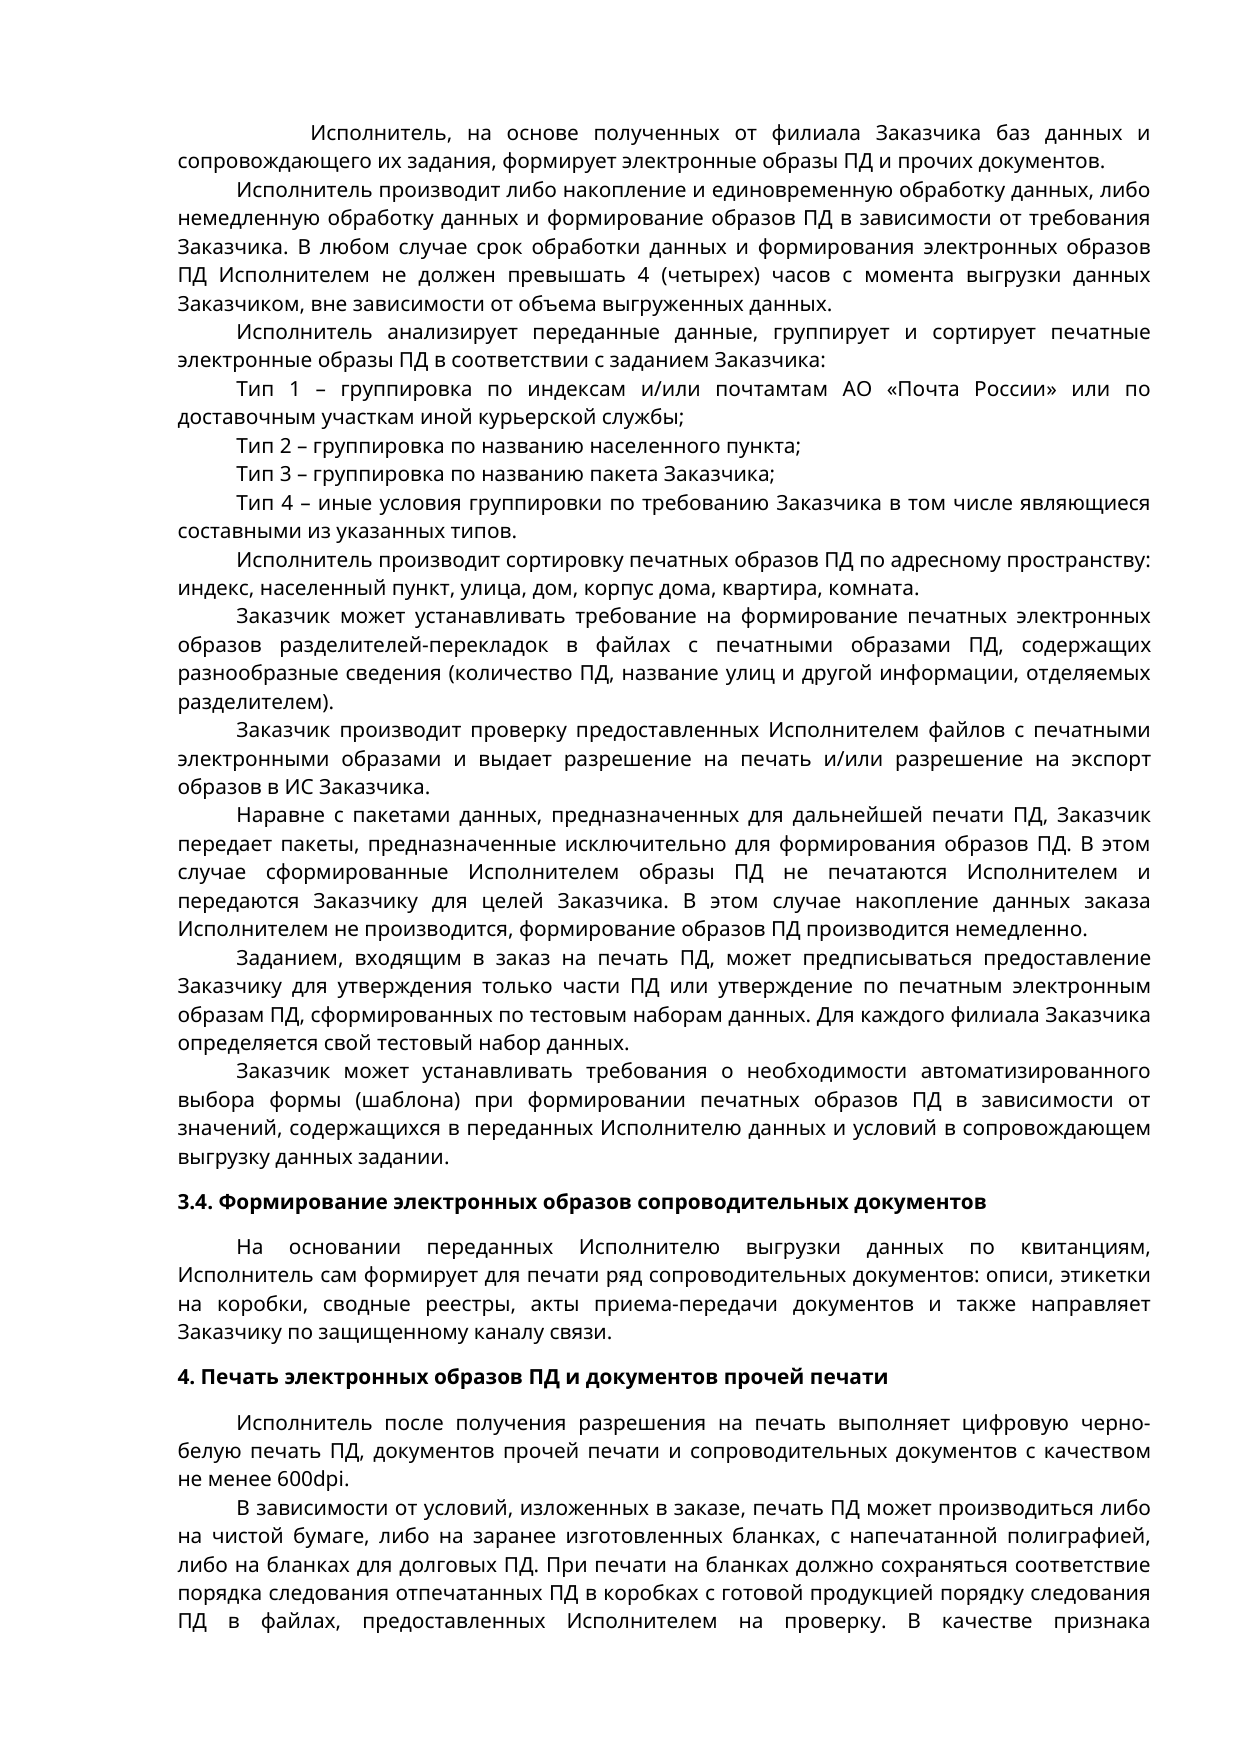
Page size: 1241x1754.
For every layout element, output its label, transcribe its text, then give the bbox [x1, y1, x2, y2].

text Тип 3 – группировка по названию пакета Заказчика; [177, 459, 1152, 488]
text Тип 4 – иные условия группировки по требованию Заказчика в том числе являющиеся составными из указанных типов. [177, 488, 1152, 545]
text Заказчик производит проверку предоставленных Исполнителем файлов с печатными электронными образами и выдает разрешение на печать и/или разрешение на экспорт образов в ИС Заказчика. [177, 715, 1152, 801]
text Исполнитель, на основе полученных от филиала Заказчика баз данных и сопровождающего их задания, формирует электронные образы ПД и прочих документов. [177, 118, 1152, 175]
text Наравне с пакетами данных, предназначенных для дальнейшей печати ПД, Заказчик передает пакеты, предназначенные исключительно для формирования образов ПД. В этом случае сформированные Исполнителем образы ПД не печатаются Исполнителем и передаются Заказчику для целей Заказчика. В этом случае накопление данных заказа Исполнителем не производится, формирование образов ПД производится немедленно. [177, 801, 1152, 943]
text Исполнитель анализирует переданные данные, группирует и сортирует печатные электронные образы ПД в соответствии с заданием Заказчика: [177, 317, 1152, 374]
text Исполнитель производит сортировку печатных образов ПД по адресному пространству: индекс, населенный пункт, улица, дом, корпус дома, квартира, комната. [177, 545, 1152, 602]
text Заказчик может устанавливать требования о необходимости автоматизированного выбора формы (шаблона) при формировании печатных образов ПД в зависимости от значений, содержащихся в переданных Исполнителю данных и условий в сопровождающем выгрузку данных задании. [177, 1057, 1152, 1170]
text 3.4. Формирование электронных образов сопроводительных документов [177, 1187, 1152, 1215]
text Заданием, входящим в заказ на печать ПД, может предписываться предоставление Заказчику для утверждения только части ПД или утверждение по печатным электронным образам ПД, сформированных по тестовым наборам данных. Для каждого филиала Заказчика определяется свой тестовый набор данных. [177, 943, 1152, 1057]
text Исполнитель производит либо накопление и единовременную обработку данных, либо немедленную обработку данных и формирование образов ПД в зависимости от требования Заказчика. В любом случае срок обработки данных и формирования электронных образов ПД Исполнителем не должен превышать 4 (четырех) часов с момента выгрузки данных Заказчиком, вне зависимости от объема выгруженных данных. [177, 175, 1152, 317]
text На основании переданных Исполнителю выгрузки данных по квитанциям, Исполнитель сам формирует для печати ряд сопроводительных документов: описи, этикетки на коробки, сводные реестры, акты приема-передачи документов и также направляет Заказчику по защищенному каналу связи. [177, 1232, 1152, 1346]
text Исполнитель после получения разрешения на печать выполняет цифровую черно-белую печать ПД, документов прочей печати и сопроводительных документов с качеством не менее 600dpi. [177, 1408, 1152, 1493]
text 4. Печать электронных образов ПД и документов прочей печати [177, 1362, 1152, 1391]
text Заказчик может устанавливать требование на формирование печатных электронных образов разделителей-перекладок в файлах с печатными образами ПД, содержащих разнообразные сведения (количество ПД, название улиц и другой информации, отделяемых разделителем). [177, 602, 1152, 715]
text Тип 2 – группировка по названию населенного пункта; [177, 431, 1152, 459]
text Тип 1 – группировка по индексам и/или почтамтам АО «Почта России» или по доставочным участкам иной курьерской службы; [177, 374, 1152, 431]
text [177, 1493, 1152, 1635]
